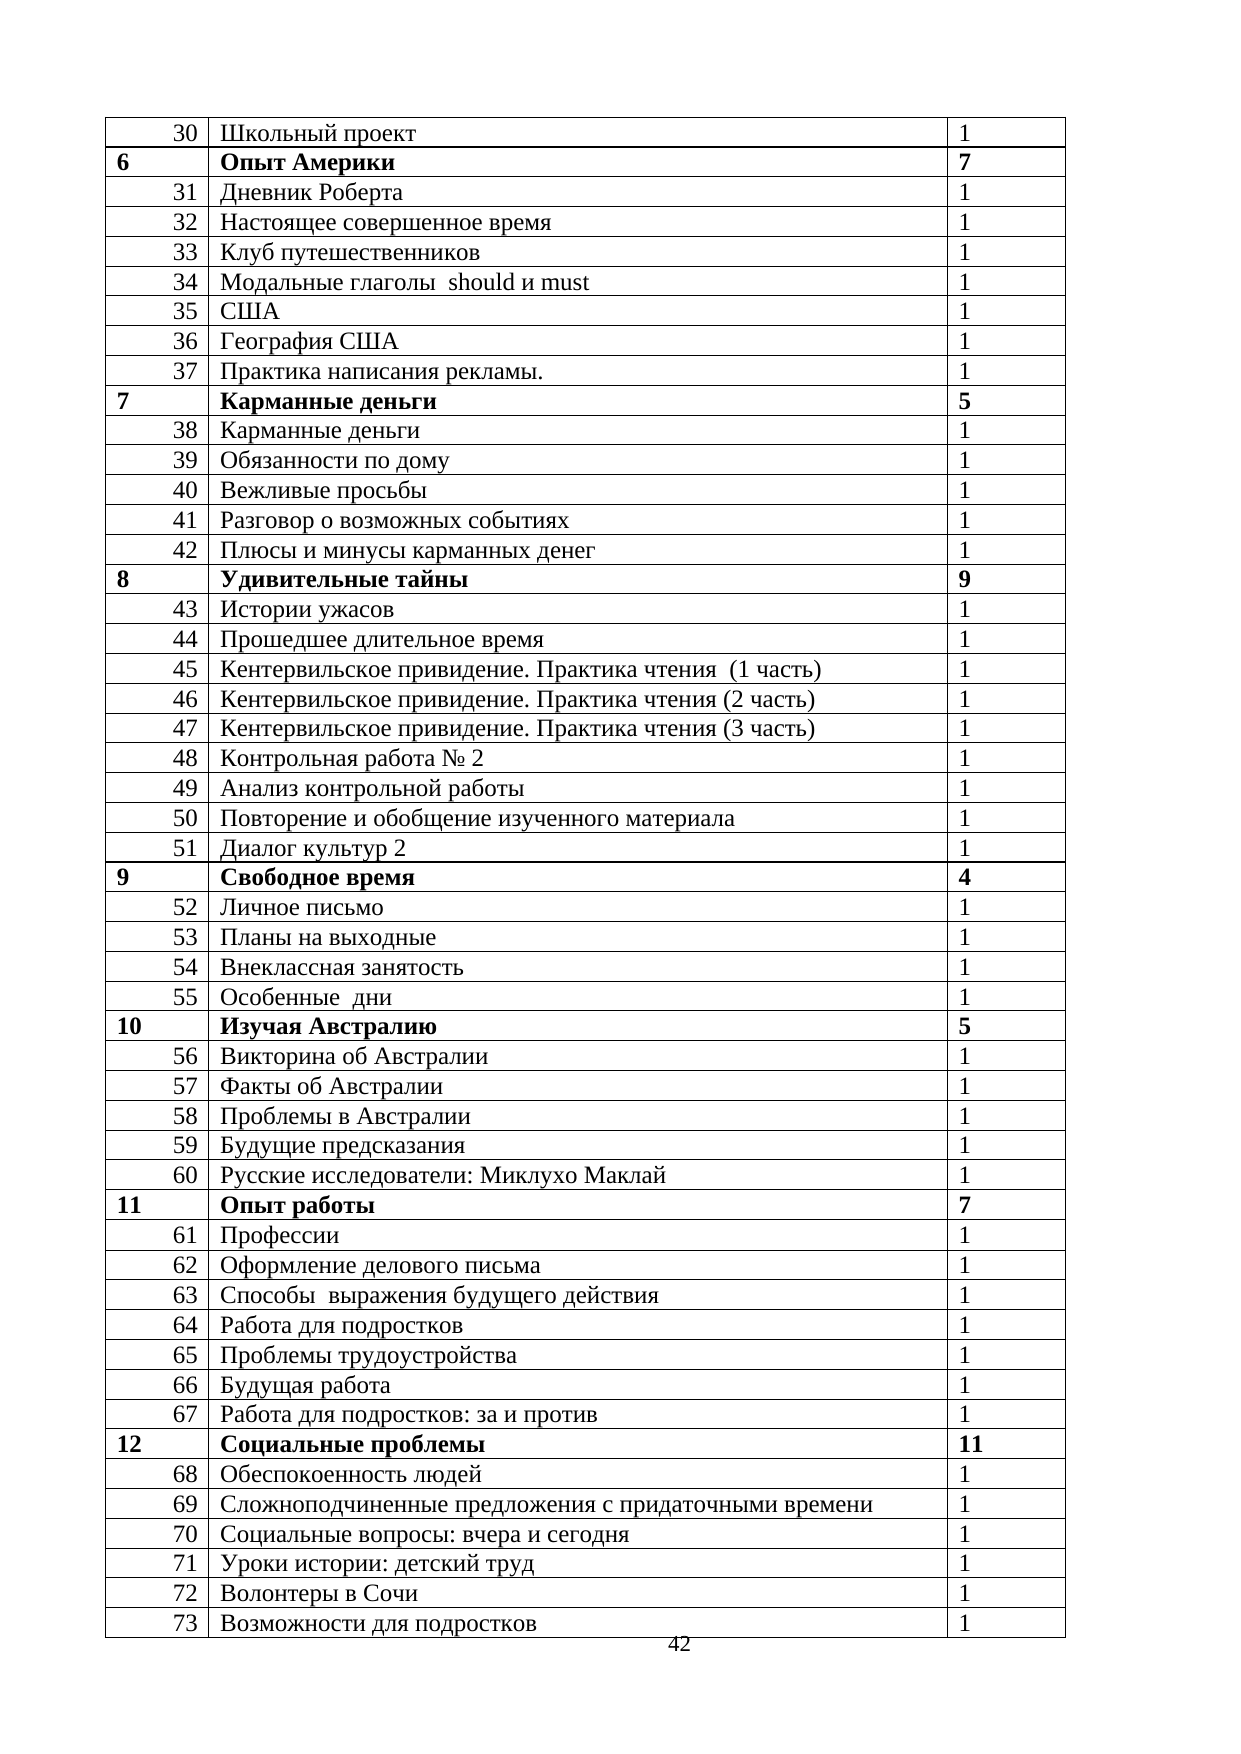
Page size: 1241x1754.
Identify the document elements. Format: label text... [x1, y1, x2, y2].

table_cell 53 [106, 922, 208, 951]
table_cell 1 [948, 594, 1065, 623]
table_cell Карманные деньги [209, 416, 947, 444]
table_cell Дневник Роберта [209, 177, 947, 206]
table_cell Внеклассная занятость [209, 952, 947, 981]
table_cell 54 [106, 952, 208, 981]
table_cell Проблемы трудоустройства [209, 1340, 947, 1369]
table_cell 37 [106, 356, 208, 385]
table_cell 12 [106, 1429, 208, 1458]
table_cell Социальные проблемы [209, 1429, 947, 1458]
table_cell 71 [106, 1549, 208, 1577]
table_cell 49 [106, 773, 208, 802]
table_cell 1 [948, 1370, 1065, 1398]
table_cell Работа для подростков: за и против [209, 1400, 947, 1428]
table_cell 68 [106, 1459, 208, 1488]
table_cell Кентервильское привидение. Практика чтения (1 часть) [209, 654, 947, 683]
table_cell 5 [948, 386, 1065, 414]
table_cell 34 [106, 267, 208, 295]
table_cell Диалог культур 2 [209, 833, 947, 861]
table_cell 1 [948, 445, 1065, 474]
table_cell 73 [106, 1608, 208, 1637]
table_cell 1 [948, 1041, 1065, 1070]
table_cell 65 [106, 1340, 208, 1369]
table_cell Работа для подростков [209, 1310, 947, 1339]
table_cell 1 [948, 743, 1065, 772]
table_cell Обязанности по дому [209, 445, 947, 474]
table_cell 1 [948, 982, 1065, 1010]
table_cell Свободное время [209, 863, 947, 891]
table_cell 1 [948, 1251, 1065, 1279]
table_cell 46 [106, 684, 208, 712]
table_cell 38 [106, 416, 208, 444]
table_cell Удивительные тайны [209, 565, 947, 593]
table_cell 1 [948, 833, 1065, 861]
table_cell Сложноподчиненные предложения с придаточными времени [209, 1489, 947, 1518]
table_cell 30 [106, 118, 208, 146]
table_cell 9 [106, 863, 208, 891]
table_cell 1 [948, 952, 1065, 981]
table_cell 41 [106, 505, 208, 534]
table_cell 1 [948, 237, 1065, 266]
table_cell 45 [106, 654, 208, 683]
table_cell Истории ужасов [209, 594, 947, 623]
table_cell 11 [106, 1190, 208, 1219]
table_cell 66 [106, 1370, 208, 1398]
table_cell 1 [948, 296, 1065, 325]
table_cell Повторение и обобщение изученного материала [209, 803, 947, 832]
table_cell 1 [948, 356, 1065, 385]
table_cell 1 [948, 803, 1065, 832]
table_cell Обеспокоенность людей [209, 1459, 947, 1488]
table_cell Кентервильское привидение. Практика чтения (2 часть) [209, 684, 947, 712]
table_cell 8 [106, 565, 208, 593]
table_cell 1 [948, 1459, 1065, 1488]
table_cell Разговор о возможных событиях [209, 505, 947, 534]
table_cell Викторина об Австралии [209, 1041, 947, 1070]
table_cell Будущие предсказания [209, 1131, 947, 1159]
table_cell 1 [948, 177, 1065, 206]
table_cell 47 [106, 714, 208, 742]
table_cell 1 [948, 1310, 1065, 1339]
table_cell 63 [106, 1280, 208, 1309]
table_cell 11 [948, 1429, 1065, 1458]
table_cell Опыт Америки [209, 148, 947, 176]
table_cell Настоящее совершенное время [209, 207, 947, 236]
table_cell Опыт работы [209, 1190, 947, 1219]
table_cell 1 [948, 684, 1065, 712]
table_cell 10 [106, 1011, 208, 1040]
table_cell Возможности для подростков [209, 1608, 947, 1637]
table_cell 1 [948, 1280, 1065, 1309]
table_cell 59 [106, 1131, 208, 1159]
table_cell Особенные дни [209, 982, 947, 1010]
table_cell 1 [948, 207, 1065, 236]
table_cell 9 [948, 565, 1065, 593]
table_cell 1 [948, 892, 1065, 921]
table_cell Клуб путешественников [209, 237, 947, 266]
table_cell Способы выражения будущего действия [209, 1280, 947, 1309]
table_cell 52 [106, 892, 208, 921]
table_cell 57 [106, 1071, 208, 1100]
table_cell 1 [948, 416, 1065, 444]
table_cell Кентервильское привидение. Практика чтения (3 часть) [209, 714, 947, 742]
table_cell Планы на выходные [209, 922, 947, 951]
table_cell Модальные глаголы should и must [209, 267, 947, 295]
table_cell Факты об Австралии [209, 1071, 947, 1100]
table_cell 1 [948, 1101, 1065, 1129]
table_cell 50 [106, 803, 208, 832]
table_cell 1 [948, 326, 1065, 355]
table_cell Будущая работа [209, 1370, 947, 1398]
table_cell 67 [106, 1400, 208, 1428]
table_cell 55 [106, 982, 208, 1010]
table_cell 1 [948, 535, 1065, 563]
table_cell 1 [948, 714, 1065, 742]
table_cell Профессии [209, 1220, 947, 1249]
table_cell 51 [106, 833, 208, 861]
table_cell 1 [948, 1578, 1065, 1607]
table_cell 1 [948, 1549, 1065, 1577]
table_cell 1 [948, 654, 1065, 683]
table_cell 32 [106, 207, 208, 236]
table_cell 58 [106, 1101, 208, 1129]
table_cell 43 [106, 594, 208, 623]
table_cell 1 [948, 475, 1065, 504]
table_cell Школьный проект [209, 118, 947, 146]
table_cell Прошедшее длительное время [209, 624, 947, 653]
table_cell 39 [106, 445, 208, 474]
table_cell 7 [948, 1190, 1065, 1219]
table_cell 33 [106, 237, 208, 266]
table_cell 1 [948, 1519, 1065, 1547]
table_cell 7 [106, 386, 208, 414]
table_cell 7 [948, 148, 1065, 176]
table_cell 1 [948, 1160, 1065, 1189]
table_cell География США [209, 326, 947, 355]
table_cell 1 [948, 773, 1065, 802]
table_cell 62 [106, 1251, 208, 1279]
table_cell 1 [948, 1489, 1065, 1518]
table_cell 1 [948, 1400, 1065, 1428]
table_cell 70 [106, 1519, 208, 1547]
table_cell Контрольная работа № 2 [209, 743, 947, 772]
table_cell 60 [106, 1160, 208, 1189]
table_cell 1 [948, 1131, 1065, 1159]
table_cell США [209, 296, 947, 325]
table_cell Оформление делового письма [209, 1251, 947, 1279]
table_cell 4 [948, 863, 1065, 891]
table_cell 36 [106, 326, 208, 355]
table_cell 31 [106, 177, 208, 206]
table_cell Волонтеры в Сочи [209, 1578, 947, 1607]
table_cell Изучая Австралию [209, 1011, 947, 1040]
table_cell Плюсы и минусы карманных денег [209, 535, 947, 563]
table_cell 40 [106, 475, 208, 504]
table_cell 1 [948, 1340, 1065, 1369]
table_cell 1 [948, 1608, 1065, 1637]
table_cell Социальные вопросы: вчера и сегодня [209, 1519, 947, 1547]
table_cell 42 [106, 535, 208, 563]
table_cell 44 [106, 624, 208, 653]
table_cell 1 [948, 1220, 1065, 1249]
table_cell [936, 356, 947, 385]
table_cell 64 [106, 1310, 208, 1339]
table_cell Проблемы в Австралии [209, 1101, 947, 1129]
table_cell 69 [106, 1489, 208, 1518]
table_cell 48 [106, 743, 208, 772]
table_cell 1 [948, 922, 1065, 951]
table_cell 56 [106, 1041, 208, 1070]
table_cell 1 [948, 505, 1065, 534]
table_cell 1 [948, 1071, 1065, 1100]
table_cell 1 [948, 118, 1065, 146]
table_cell Вежливые просьбы [209, 475, 947, 504]
table_cell 35 [106, 296, 208, 325]
table_cell 5 [948, 1011, 1065, 1040]
table_cell Уроки истории: детский труд [209, 1549, 947, 1577]
table_cell 72 [106, 1578, 208, 1607]
table_cell 1 [948, 624, 1065, 653]
table_cell 61 [106, 1220, 208, 1249]
table_cell 6 [106, 148, 208, 176]
table_cell Карманные деньги [209, 386, 947, 414]
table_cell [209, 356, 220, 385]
table_cell Анализ контрольной работы [209, 773, 947, 802]
table_cell Личное письмо [209, 892, 947, 921]
table_cell Русские исследователи: Миклухо Маклай [209, 1160, 947, 1189]
table_cell 1 [948, 267, 1065, 295]
